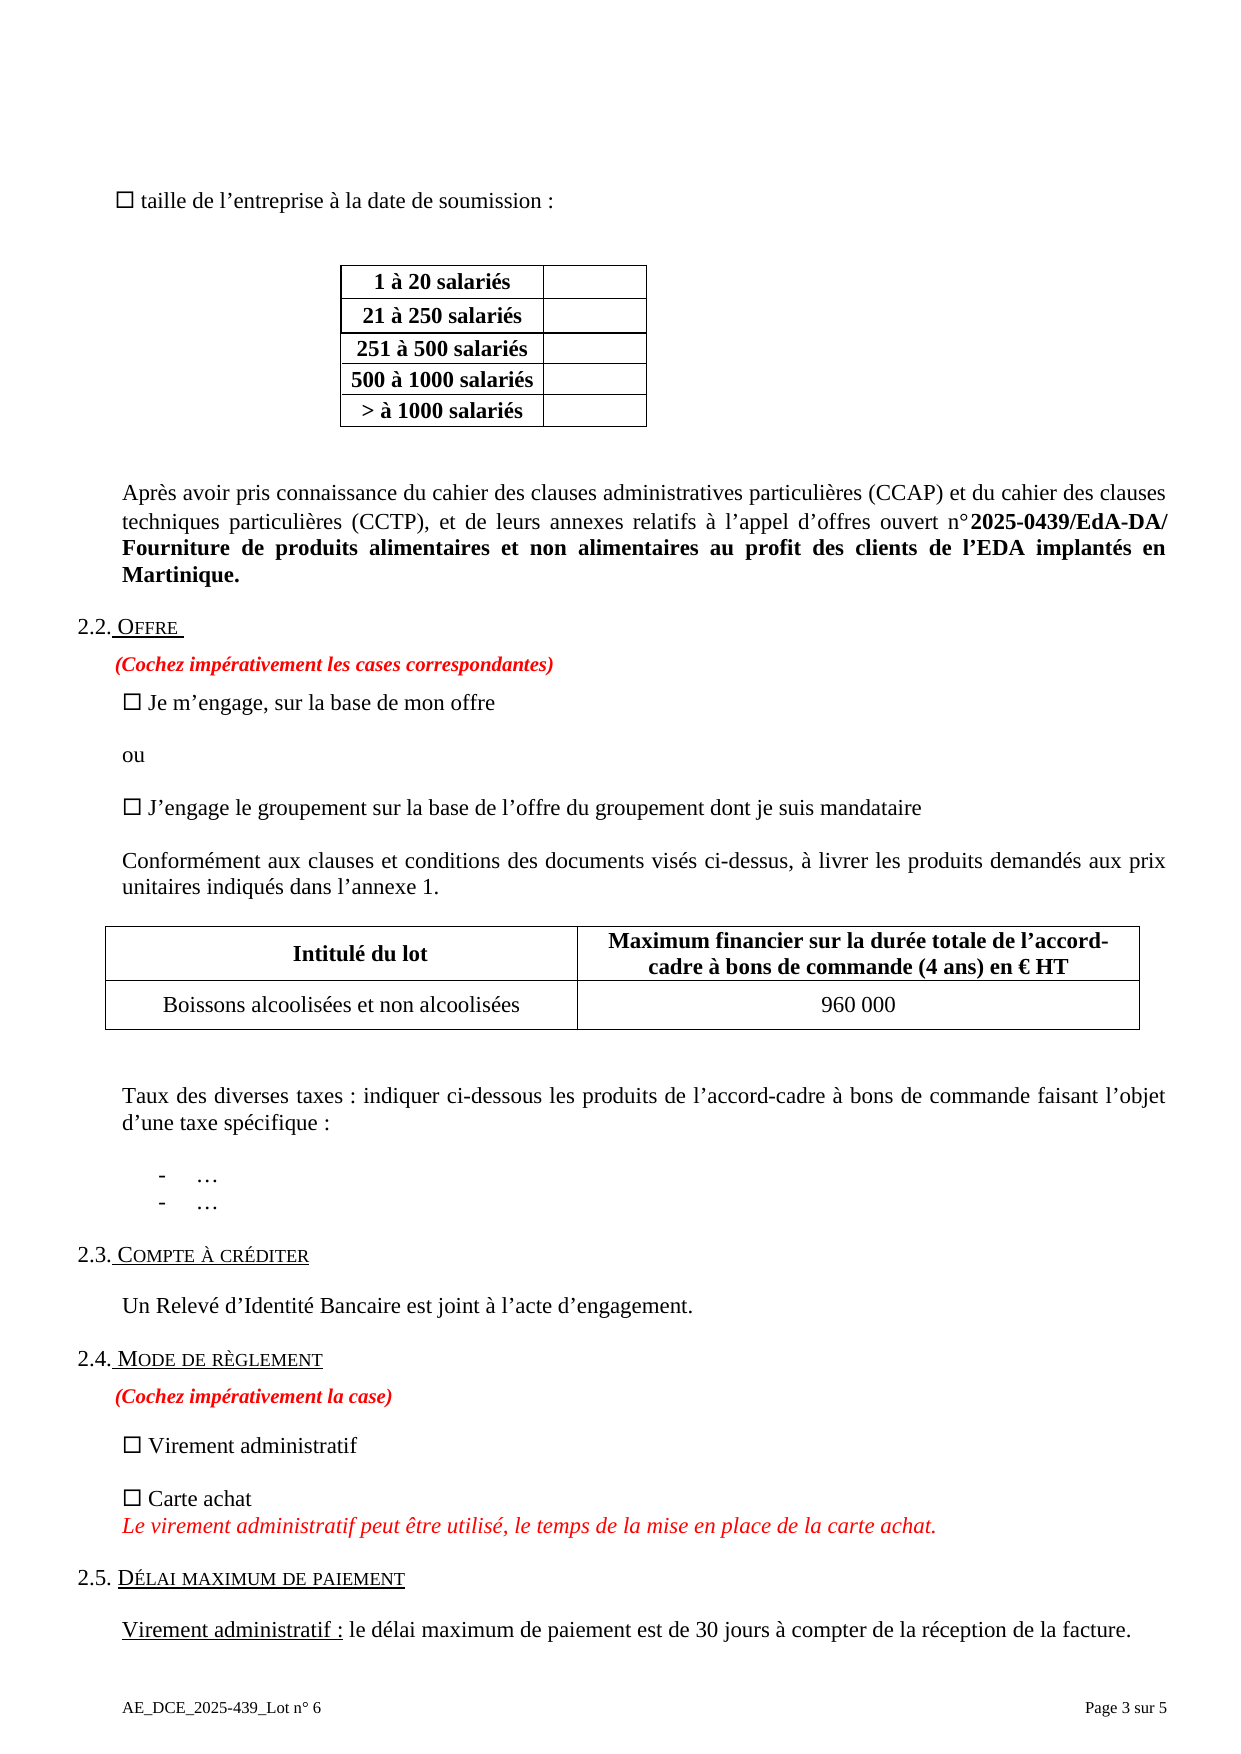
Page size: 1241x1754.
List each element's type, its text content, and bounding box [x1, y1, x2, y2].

table_cell 251 à 500 salariés [341, 334, 543, 363]
table_cell [544, 299, 646, 332]
subtitle 2.2. Offre [77, 613, 1168, 640]
table_cell [544, 364, 646, 394]
table_cell > à 1000 salariés [341, 394, 543, 426]
table_cell 21 à 250 salariés [342, 299, 543, 332]
text Le virement administratif peut être utilisé, le temps de la mise en place de la carte achat. [122, 1512, 1168, 1538]
list … [158, 1162, 1168, 1188]
text Virement administratif [122, 1433, 1168, 1459]
text Après avoir pris connaissance du cahier des clauses administratives particulières (CCAP) et du cahier des clauses techniques particulières (CCTP), et de leurs annexes relatifs à l’appel d’offres ouvert n°2025-0439/EdA-DA/ Fourniture de produits alimentaires et non alimentaires au profit des clients de l’EDA implantés en Martinique. [122, 479, 1168, 587]
text Je m’engage, sur la base de mon offre [122, 689, 1168, 715]
text taille de l’entreprise à la date de soumission : [114, 187, 1168, 213]
text (Cochez impérativement les cases correspondantes) [114, 652, 1168, 676]
text (Cochez impérativement la case) [114, 1383, 1168, 1408]
subtitle 2.4. Mode de règlement [77, 1345, 1168, 1371]
table_cell [544, 395, 646, 426]
subtitle 2.3. Compte à créditer [77, 1241, 1168, 1267]
table_cell [544, 334, 646, 363]
text Carte achat [122, 1485, 1168, 1512]
table_header [544, 266, 646, 297]
table_cell 960 000 [578, 981, 1139, 1029]
text Virement administratif : le délai maximum de paiement est de 30 jours à compter de la réception de la facture. [77, 1616, 1168, 1642]
table_header Intitulé du lot [106, 927, 577, 980]
table_cell Boissons alcoolisées et non alcoolisées [106, 981, 577, 1029]
table_header 1 à 20 salariés [342, 266, 543, 297]
table_header Maximum financier sur la durée totale de l’accord-cadre à bons de commande (4 ans) en € HT [578, 927, 1139, 980]
text ou [122, 742, 1168, 768]
table_cell 500 à 1000 salariés [341, 363, 543, 394]
text Taux des diverses taxes : indiquer ci-dessous les produits de l’accord-cadre à bons de commande faisant l’objet d’une taxe spécifique : [122, 1082, 1168, 1135]
text Conformément aux clauses et conditions des documents visés ci-dessus, à livrer les produits demandés aux prix unitaires indiqués dans l’annexe 1. [122, 847, 1168, 900]
text J’engage le groupement sur la base de l’offre du groupement dont je suis mandataire [122, 794, 1168, 821]
list … [158, 1188, 1168, 1214]
text Un Relevé d’Identité Bancaire est joint à l’acte d’engagement. [122, 1292, 1168, 1318]
subtitle 2.5. Délai maximum de paiement [77, 1564, 1168, 1591]
